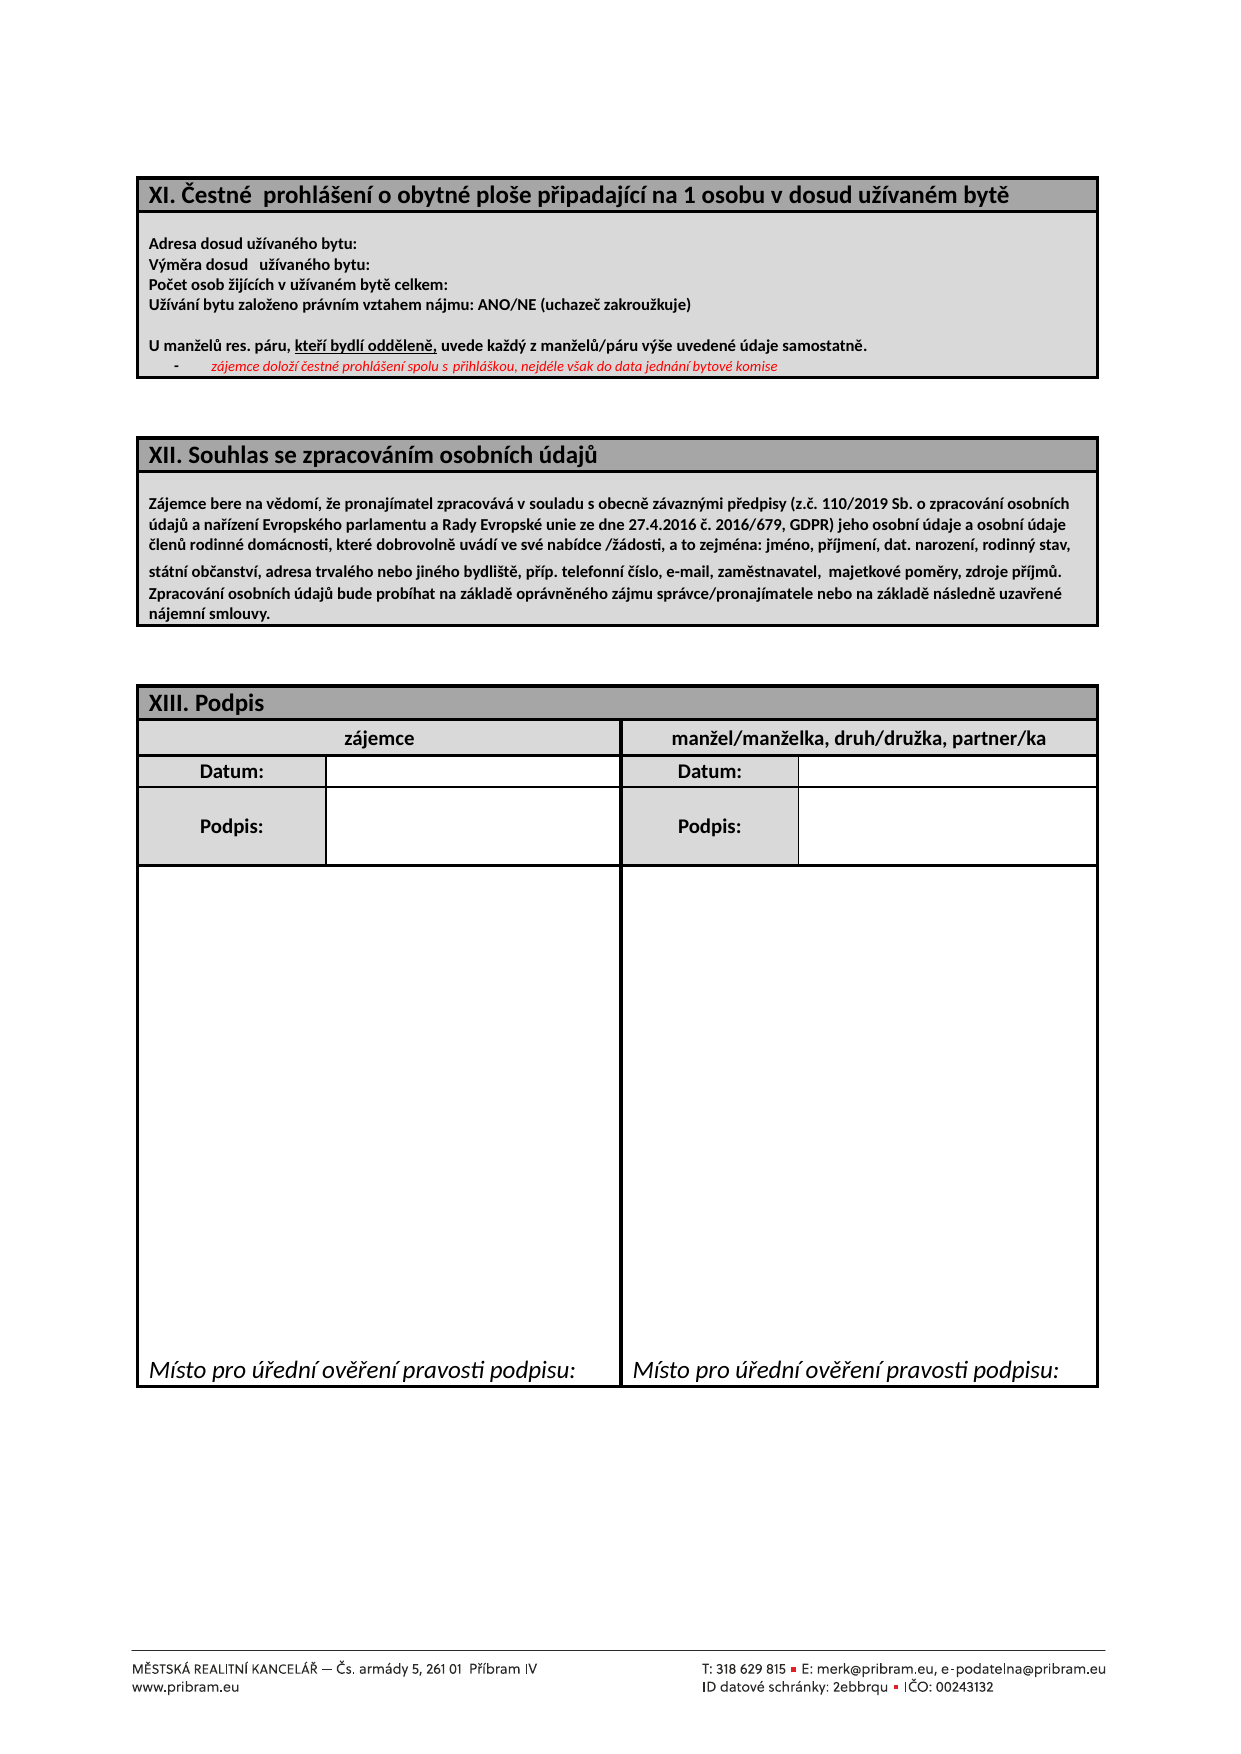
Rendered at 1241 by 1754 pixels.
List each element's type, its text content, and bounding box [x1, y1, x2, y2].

table_cell [799, 788, 1096, 864]
table_cell Datum: [623, 757, 798, 786]
table_cell zájemce [139, 721, 619, 754]
table_cell Místo pro úřední ověření pravosti podpisu: [623, 867, 1096, 1385]
table_cell [799, 757, 1096, 786]
table_cell Podpis: [623, 788, 798, 864]
table_header XII. Souhlas se zpracováním osobních údajů [139, 440, 1096, 470]
table_header XI. Čestné prohlášení o obytné ploše připadající na 1 osobu v dosud užívaném bytě [139, 180, 1096, 210]
table_cell Místo pro úřední ověření pravosti podpisu: [139, 867, 619, 1385]
table_cell Datum: [139, 757, 325, 786]
table_cell [327, 757, 619, 786]
table_cell manžel/manželka, druh/družka, partner/ka [623, 721, 1096, 754]
table_header XIII. Podpis [139, 688, 1096, 718]
table_cell Adresa dosud užívaného bytu: Výměra dosud užívaného bytu: Počet osob žijících v užívaném bytě celkem: Užívání bytu založeno právním vztahem nájmu: ANO/NE (uchazeč zakroužkuje) U manželů res. páru, kteří bydlí odděleně, uvede každý z manželů/páru výše uvedené údaje samostatně. zájemce doloží čestné prohlášení spolu s přihláškou, nejdéle však do data jednání bytové komise [139, 213, 1096, 376]
table_cell Podpis: [139, 788, 325, 864]
table_cell [327, 788, 619, 864]
table_cell Zájemce bere na vědomí, že pronajímatel zpracovává v souladu s obecně závaznými předpisy (z.č. 110/2019 Sb. o zpracování osobních údajů a nařízení Evropského parlamentu a Rady Evropské unie ze dne 27.4.2016 č. 2016/679, GDPR) jeho osobní údaje a osobní údaje členů rodinné domácnosti, které dobrovolně uvádí ve své nabídce /žádosti, a to zejména: jméno, příjmení, dat. narození, rodinný stav, státní občanství, adresa trvalého nebo jiného bydliště, příp. telefonní číslo, e-mail, zaměstnavatel, majetkové poměry, zdroje příjmů. Zpracování osobních údajů bude probíhat na základě oprávněného zájmu správce/pronajímatele nebo na základě následně uzavřené nájemní smlouvy. [139, 473, 1096, 624]
